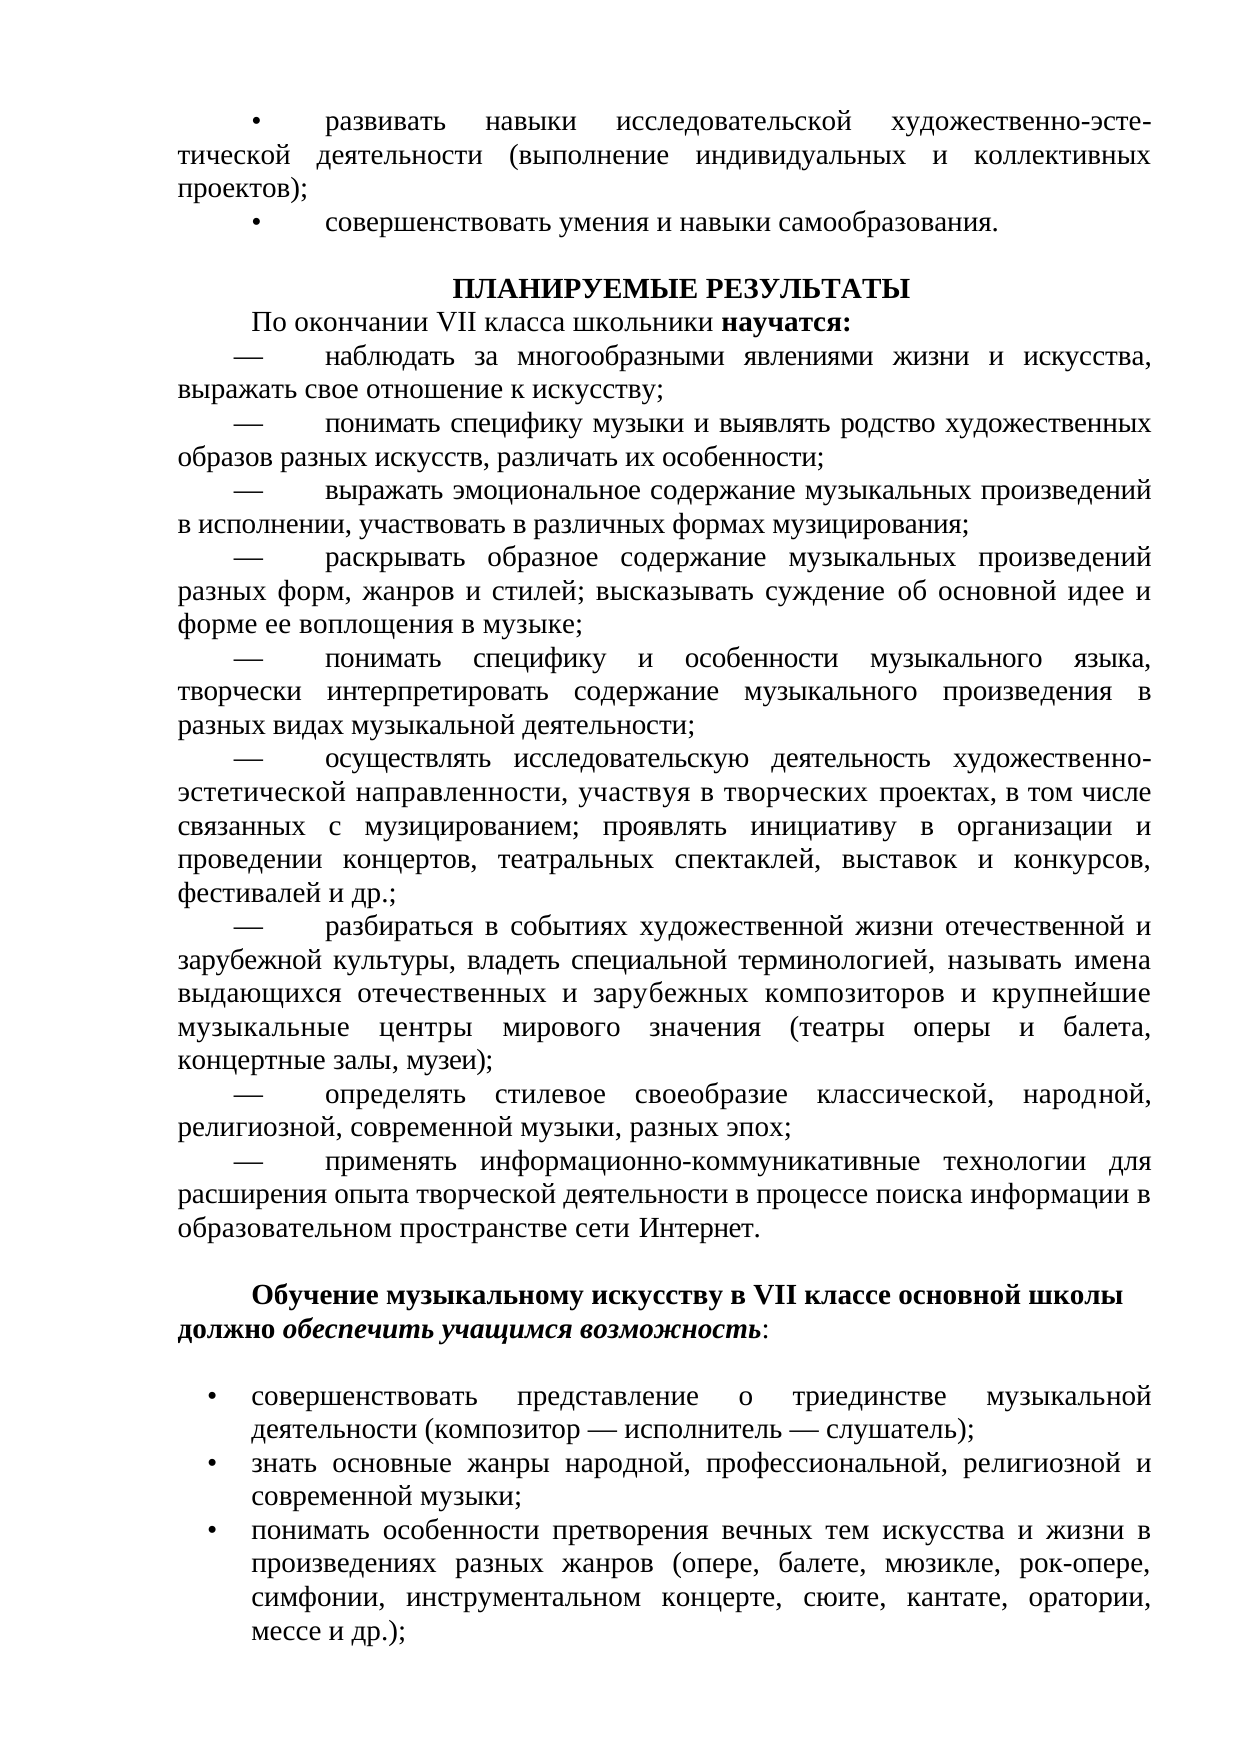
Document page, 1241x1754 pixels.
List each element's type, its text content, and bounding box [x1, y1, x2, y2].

list применять информационно-коммуникативные технологии для расширения опыта творческой деятельности в процессе поиска информации в образовательном пространстве сети Интернет. [177, 1143, 1152, 1244]
list раскрывать образное содержание музыкальных произведений разных форм, жанров и стилей; высказывать суждение об основной идее и форме ее воплощения в музыке; [177, 539, 1152, 640]
text Обучение музыкальному искусству в VII классе основной школы должно обеспечить учащимся возможность: [177, 1277, 1152, 1344]
list понимать специфику и особенности музыкального языка, творчески интерпретировать содержание музыкального произведения в разных видах музыкальной деятельности; [177, 640, 1152, 741]
list совершенствовать умения и навыки самообразования. [177, 204, 1152, 237]
list осуществлять исследовательскую деятельность художественно-эстетической направленности, участвуя в творческих проектах, в том числе связанных с музицированием; проявлять инициативу в организации и проведении концертов, театральных спектаклей, выставок и конкурсов, фестивалей и др.; [177, 741, 1152, 908]
list знать основные жанры народной, профессиональной, религиозной и современной музыки; [207, 1445, 1152, 1512]
list понимать специфику музыки и выявлять родство художественных образов разных искусств, различать их особенности; [177, 405, 1152, 472]
list понимать особенности претворения вечных тем искусства и жизни в произведениях разных жанров (опере, балете, мюзикле, рок-опере, симфонии, инструментальном концерте, сюите, кантате, оратории, мессе и др.); [207, 1512, 1152, 1646]
list наблюдать за многообразными явлениями жизни и искусства, выражать свое отношение к искусству; [177, 338, 1152, 405]
list определять стилевое своеобразие классической, народной, религиозной, современной музыки, разных эпох; [177, 1076, 1152, 1143]
list выражать эмоциональное содержание музыкальных произведений в исполнении, участвовать в различных формах музицирования; [177, 472, 1152, 539]
list совершенствовать представление о триединстве музыкальной деятельности (композитор — исполнитель — слушатель); [207, 1378, 1152, 1445]
list разбираться в событиях художественной жизни отечественной и зарубежной культуры, владеть специальной терминологией, называть имена выдающихся отечественных и зарубежных композиторов и крупнейшие музыкальные центры мирового значения (театры оперы и балета, концертные залы, музеи); [177, 908, 1152, 1076]
text ПЛАНИРУЕМЫЕ РЕЗУЛЬТАТЫ [212, 271, 1151, 304]
list развивать навыки исследовательской художественно-эстетической деятельности (выполнение индивидуальных и коллективных проектов); [177, 103, 1152, 204]
text По окончании VII класса школьники научатся: [177, 304, 1152, 338]
